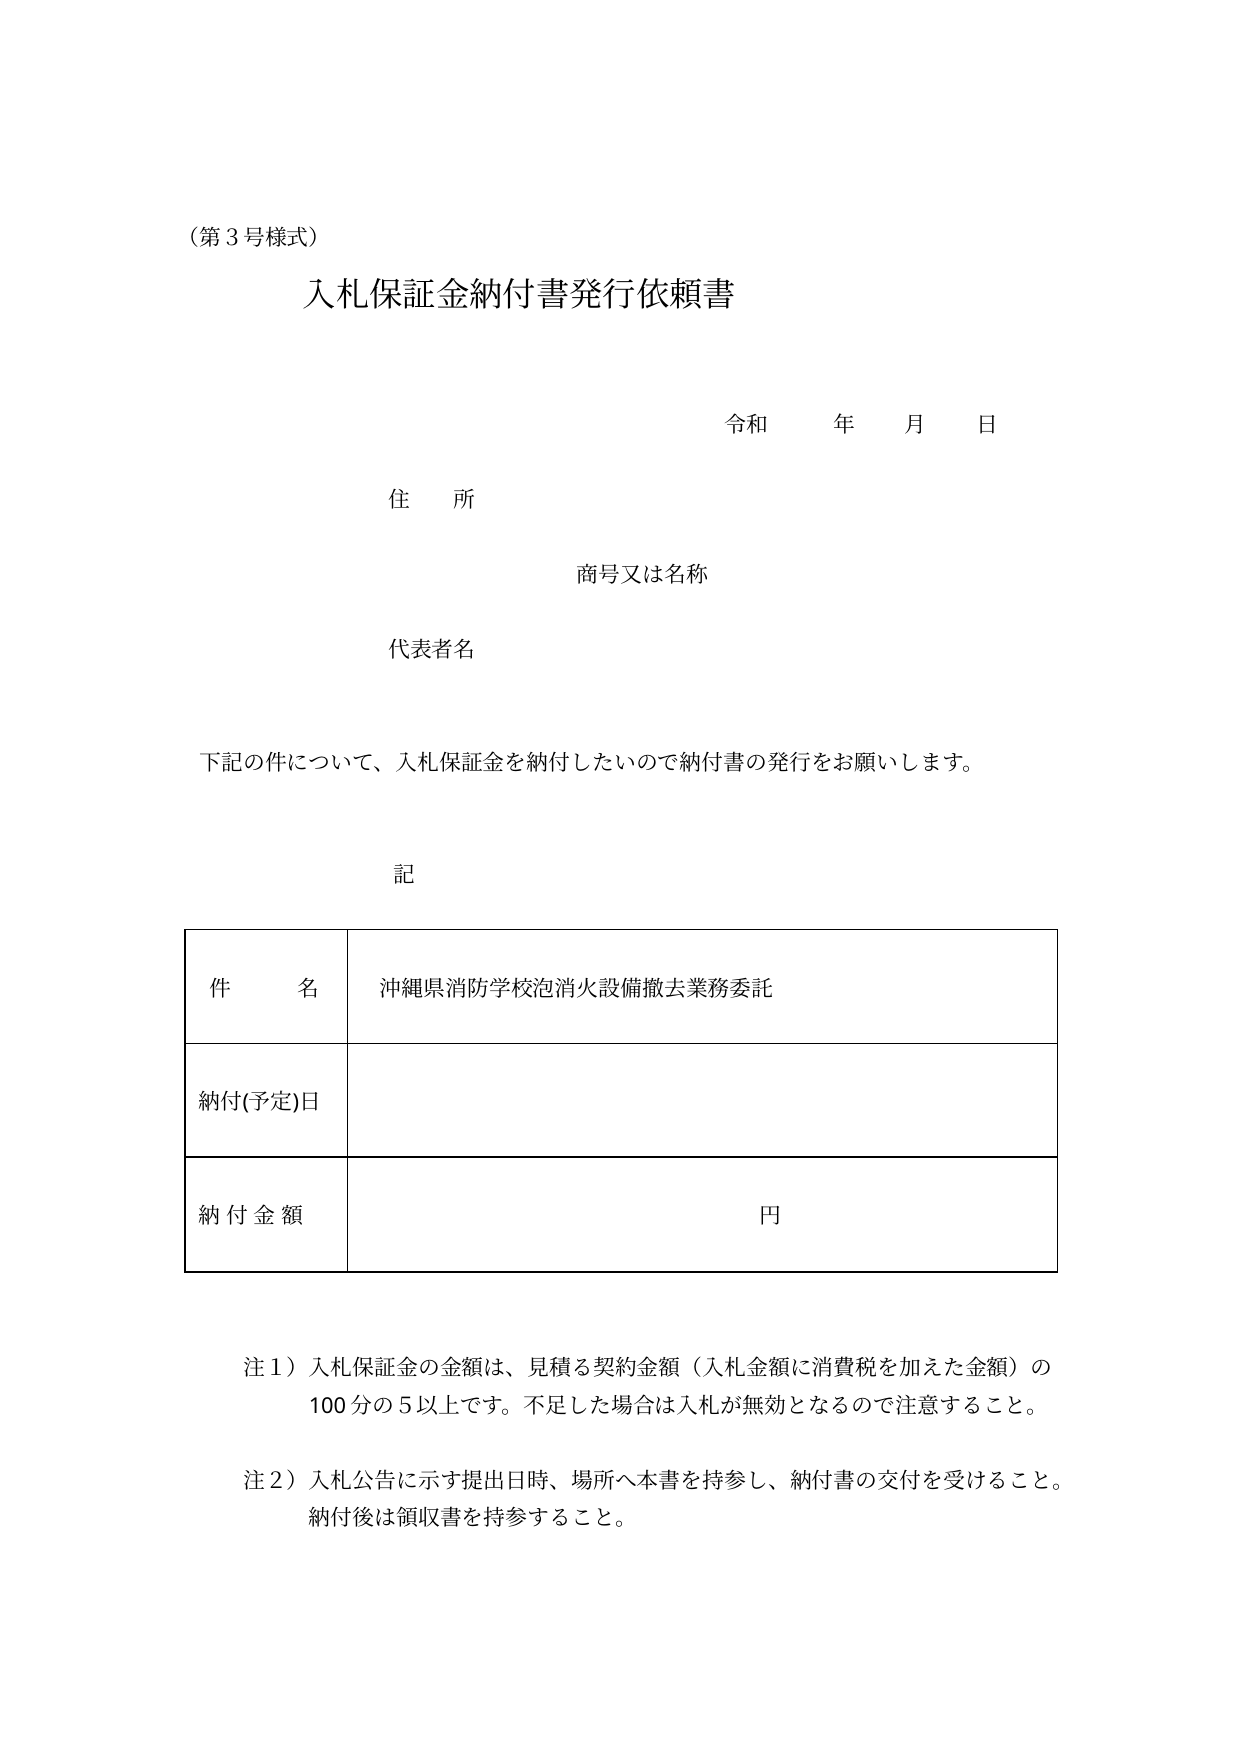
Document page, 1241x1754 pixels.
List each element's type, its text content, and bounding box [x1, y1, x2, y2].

text 令和 年 月 日 [177, 404, 1063, 442]
table_cell [348, 1044, 1057, 1156]
text 注１）入札保証金の金額は、見積る契約金額（入札金額に消費税を加えた金額）の [177, 1347, 1063, 1385]
text 100分の５以上です。不足した場合は入札が無効となるので注意すること。 [177, 1385, 1063, 1422]
table_cell 納 付 金 額 [186, 1158, 347, 1271]
text 商号又は名称 [177, 554, 1063, 592]
text （第３号様式） [177, 217, 1063, 254]
text 代表者名 [177, 629, 1063, 667]
text 住 所 [177, 479, 1063, 517]
table_header 件 名 [186, 930, 347, 1043]
table_cell 納付(予定)日 [186, 1044, 347, 1156]
text 下記の件について、入札保証金を納付したいので納付書の発行をお願いします。 [177, 742, 1063, 779]
text 納付後は領収書を持参すること。 [177, 1497, 1063, 1535]
table_header 沖縄県消防学校泡消火設備撤去業務委託 [348, 930, 1057, 1043]
text 記 [177, 854, 1063, 892]
table_cell 円 [348, 1158, 1057, 1271]
text 注２）入札公告に示す提出日時、場所へ本書を持参し、納付書の交付を受けること。 [177, 1460, 1063, 1497]
text 入札保証金納付書発行依頼書 [177, 254, 1063, 329]
